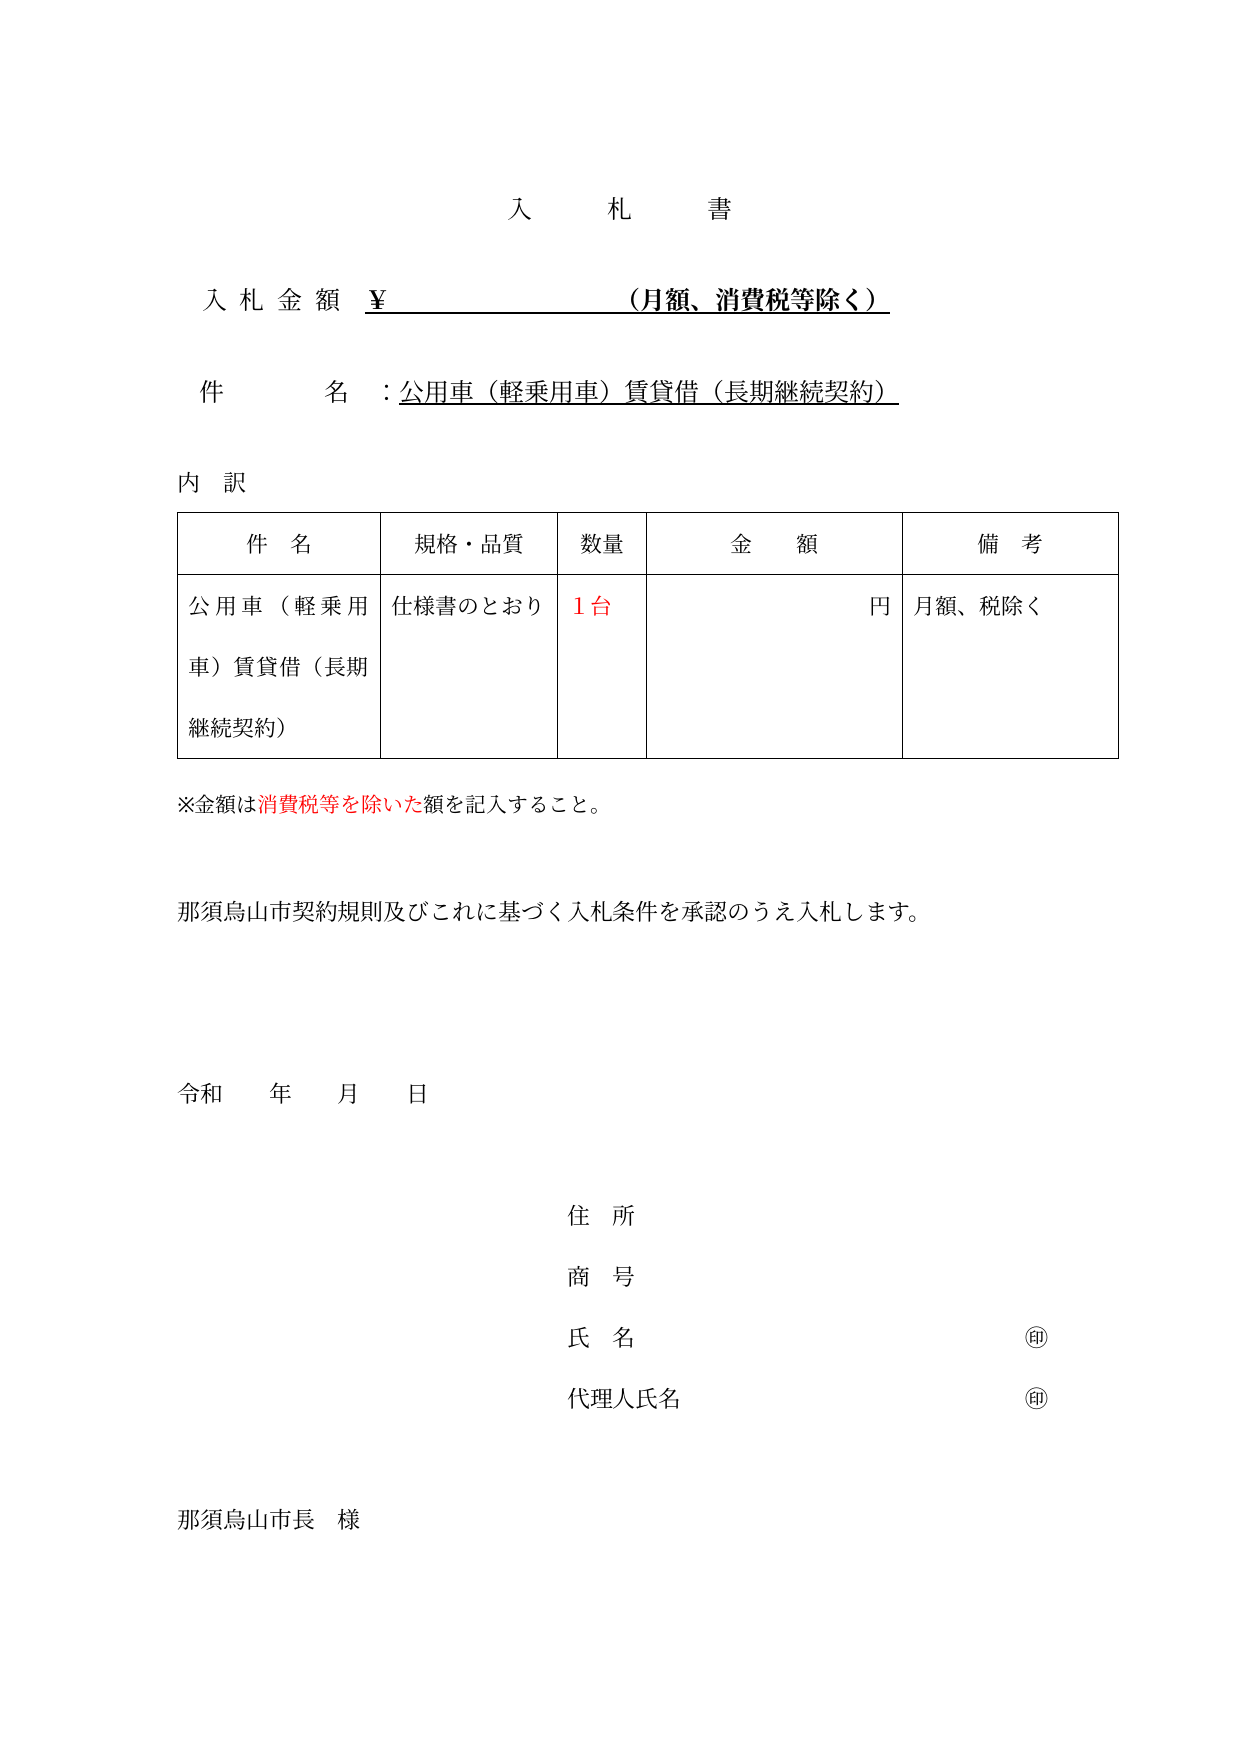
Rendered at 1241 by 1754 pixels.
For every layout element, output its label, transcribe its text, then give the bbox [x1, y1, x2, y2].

table_header 備 考 [903, 513, 1118, 574]
text ※金額は消費税等を除いた額を記入すること。 [177, 789, 1063, 819]
table_header 金 額 [647, 513, 902, 574]
table_header 数量 [558, 513, 646, 574]
text 那須烏山市契約規則及びこれに基づく入札条件を承認のうえ入札します。 [177, 880, 1063, 941]
text 住 所 [177, 1184, 1063, 1245]
text 件 名 ：公用車（軽乗用車）賃貸借（長期継続契約） [177, 360, 1063, 421]
text 入札金額 ￥ （月額、消費税等除く） [177, 269, 1063, 329]
text 氏 名 ㊞ [177, 1306, 1063, 1367]
table_cell 円 [647, 575, 902, 757]
text 商 号 [177, 1245, 1063, 1306]
text 入 札 書 [177, 177, 1063, 238]
table_header 件 名 [178, 513, 380, 574]
text 令和 年 月 日 [177, 1063, 1063, 1123]
table_cell 仕様書のとおり [381, 575, 557, 757]
table_cell １台 [558, 575, 646, 757]
text 代理人氏名 ㊞ [177, 1367, 1063, 1428]
text 内 訳 [177, 451, 1063, 512]
table_header 規格・品質 [381, 513, 557, 574]
table_cell 公用車（軽乗用車）賃貸借（長期継続契約） [178, 575, 380, 757]
text 那須烏山市長 様 [177, 1488, 1063, 1549]
table_cell 月額、税除く [903, 575, 1118, 757]
